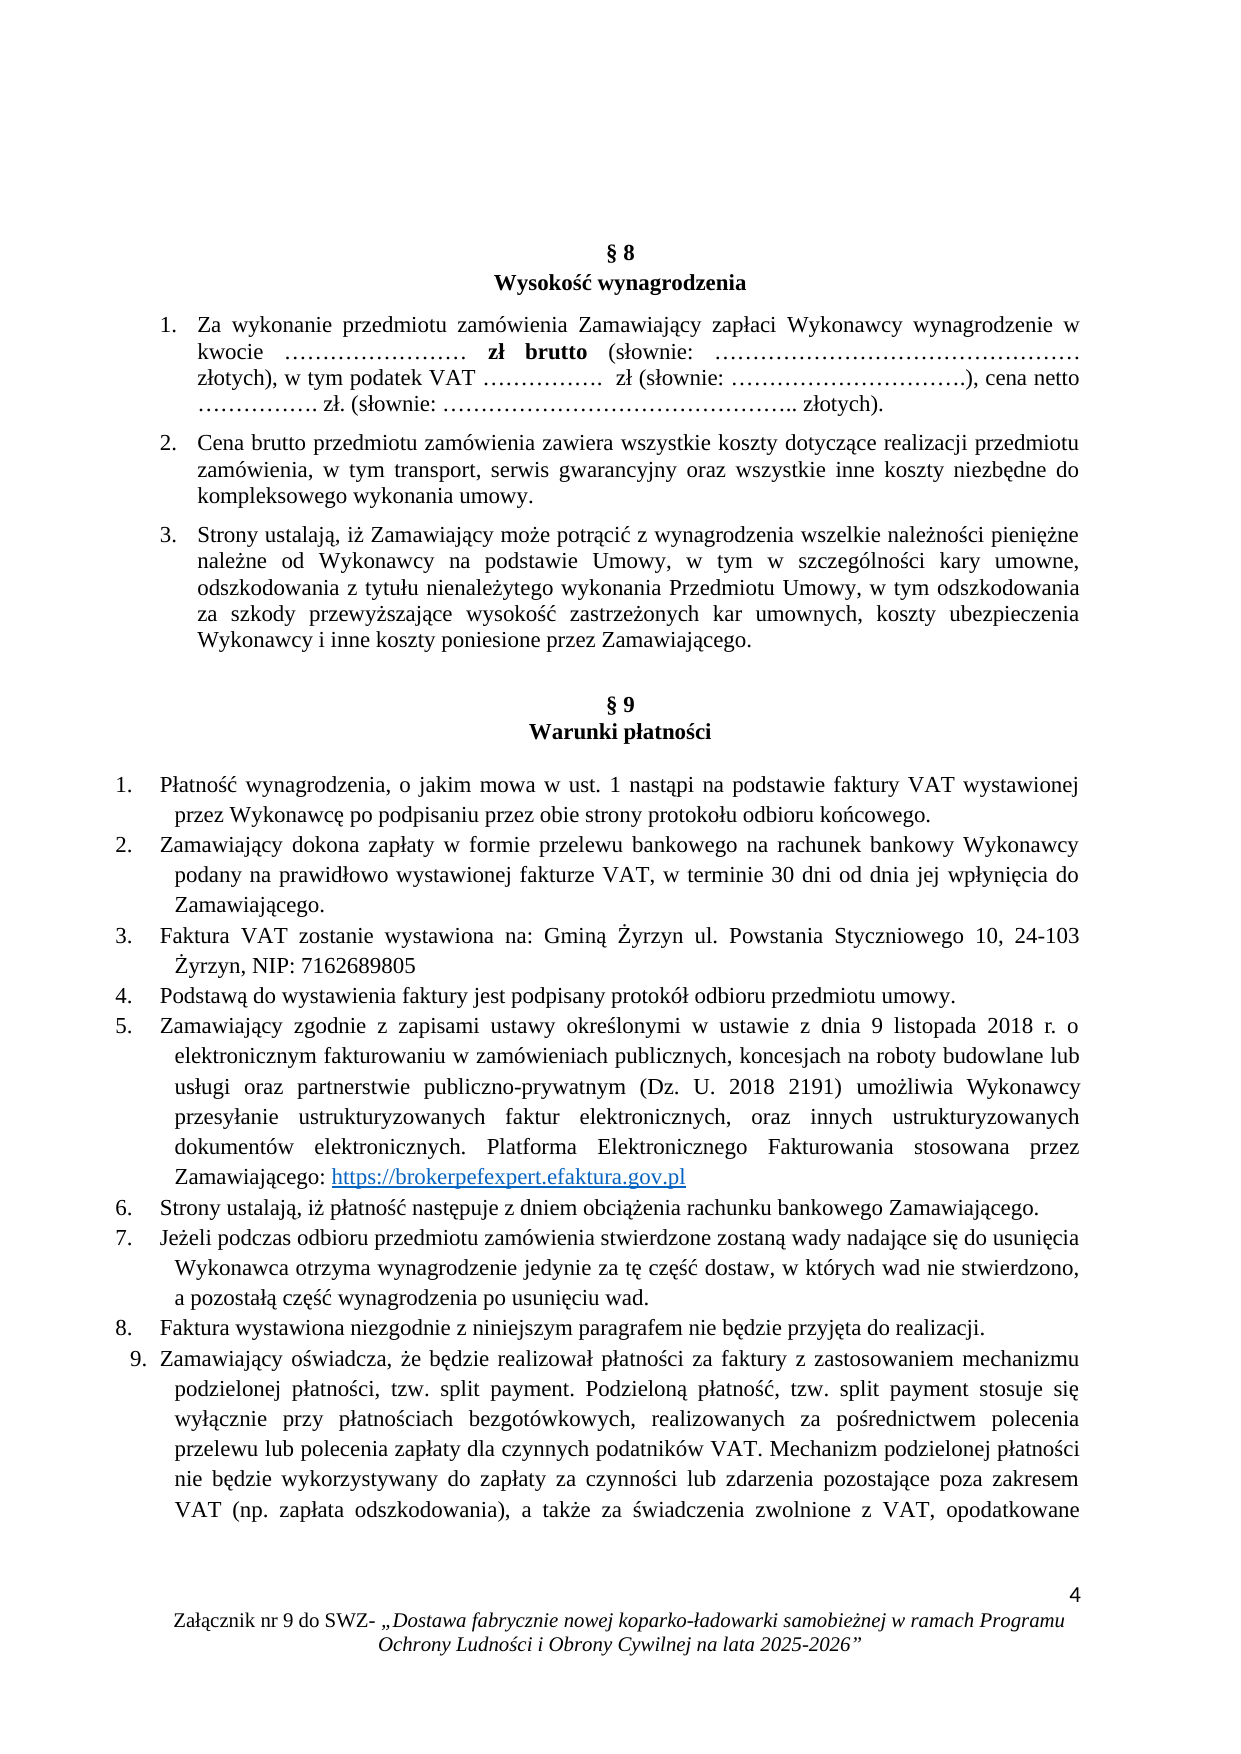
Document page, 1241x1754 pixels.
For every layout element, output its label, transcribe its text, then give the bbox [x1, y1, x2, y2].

list Faktura VAT zostanie wystawiona na: Gminą Żyrzyn ul. Powstania Styczniowego 10, 24-103 Żyrzyn, NIP: 7162689805 [115, 922, 1081, 978]
list Jeżeli podczas odbioru przedmiotu zamówienia stwierdzone zostaną wady nadające się do usunięcia Wykonawca otrzyma wynagrodzenie jedynie za tę część dostaw, w których wad nie stwierdzono, a pozostałą część wynagrodzenia po usunięciu wad. [115, 1224, 1081, 1311]
text § 9 [159, 692, 1081, 718]
list Zamawiający dokona zapłaty w formie przelewu bankowego na rachunek bankowy Wykonawcy podany na prawidłowo wystawionej fakturze VAT, w terminie 30 dni od dnia jej wpłynięcia do Zamawiającego. [115, 831, 1081, 918]
text Wysokość wynagrodzenia [159, 269, 1081, 295]
list Podstawą do wystawienia faktury jest podpisany protokół odbioru przedmiotu umowy. [115, 982, 1081, 1008]
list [130, 1344, 1081, 1522]
text Warunki płatności [159, 718, 1081, 744]
list Płatność wynagrodzenia, o jakim mowa w ust. 1 nastąpi na podstawie faktury VAT wystawionej przez Wykonawcę po podpisaniu przez obie strony protokołu odbioru końcowego. [115, 771, 1081, 827]
list Zamawiający zgodnie z zapisami ustawy określonymi w ustawie z dnia 9 listopada 2018 r. o elektronicznym fakturowaniu w zamówieniach publicznych, koncesjach na roboty budowlane lub usługi oraz partnerstwie publiczno-prywatnym (Dz. U. 2018 2191) umożliwia Wykonawcy przesyłanie ustrukturyzowanych faktur elektronicznych, oraz innych ustrukturyzowanych dokumentów elektronicznych. Platforma Elektronicznego Fakturowania stosowana przez Zamawiającego: https://brokerpefexpert.efaktura.gov.pl [115, 1012, 1081, 1190]
list Faktura wystawiona niezgodnie z niniejszym paragrafem nie będzie przyjęta do realizacji. [115, 1314, 1081, 1341]
text § 8 [159, 238, 1081, 265]
list Za wykonanie przedmiotu zamówienia Zamawiający zapłaci Wykonawcy wynagrodzenie w kwocie …………………… zł brutto (słownie: ………………………………………… złotych), w tym podatek VAT ……………. zł (słownie: ………………………….), cena netto ……………. zł. (słownie: ……………………………………….. złotych). [159, 311, 1081, 417]
list Cena brutto przedmiotu zamówienia zawiera wszystkie koszty dotyczące realizacji przedmiotu zamówienia, w tym transport, serwis gwarancyjny oraz wszystkie inne koszty niezbędne do kompleksowego wykonania umowy. [159, 429, 1081, 508]
list Strony ustalają, iż płatność następuje z dniem obciążenia rachunku bankowego Zamawiającego. [115, 1193, 1081, 1220]
list Strony ustalają, iż Zamawiający może potrącić z wynagrodzenia wszelkie należności pieniężne należne od Wykonawcy na podstawie Umowy, w tym w szczególności kary umowne, odszkodowania z tytułu nienależytego wykonania Przedmiotu Umowy, w tym odszkodowania za szkody przewyższające wysokość zastrzeżonych kar umownych, koszty ubezpieczenia Wykonawcy i inne koszty poniesione przez Zamawiającego. [159, 521, 1081, 653]
